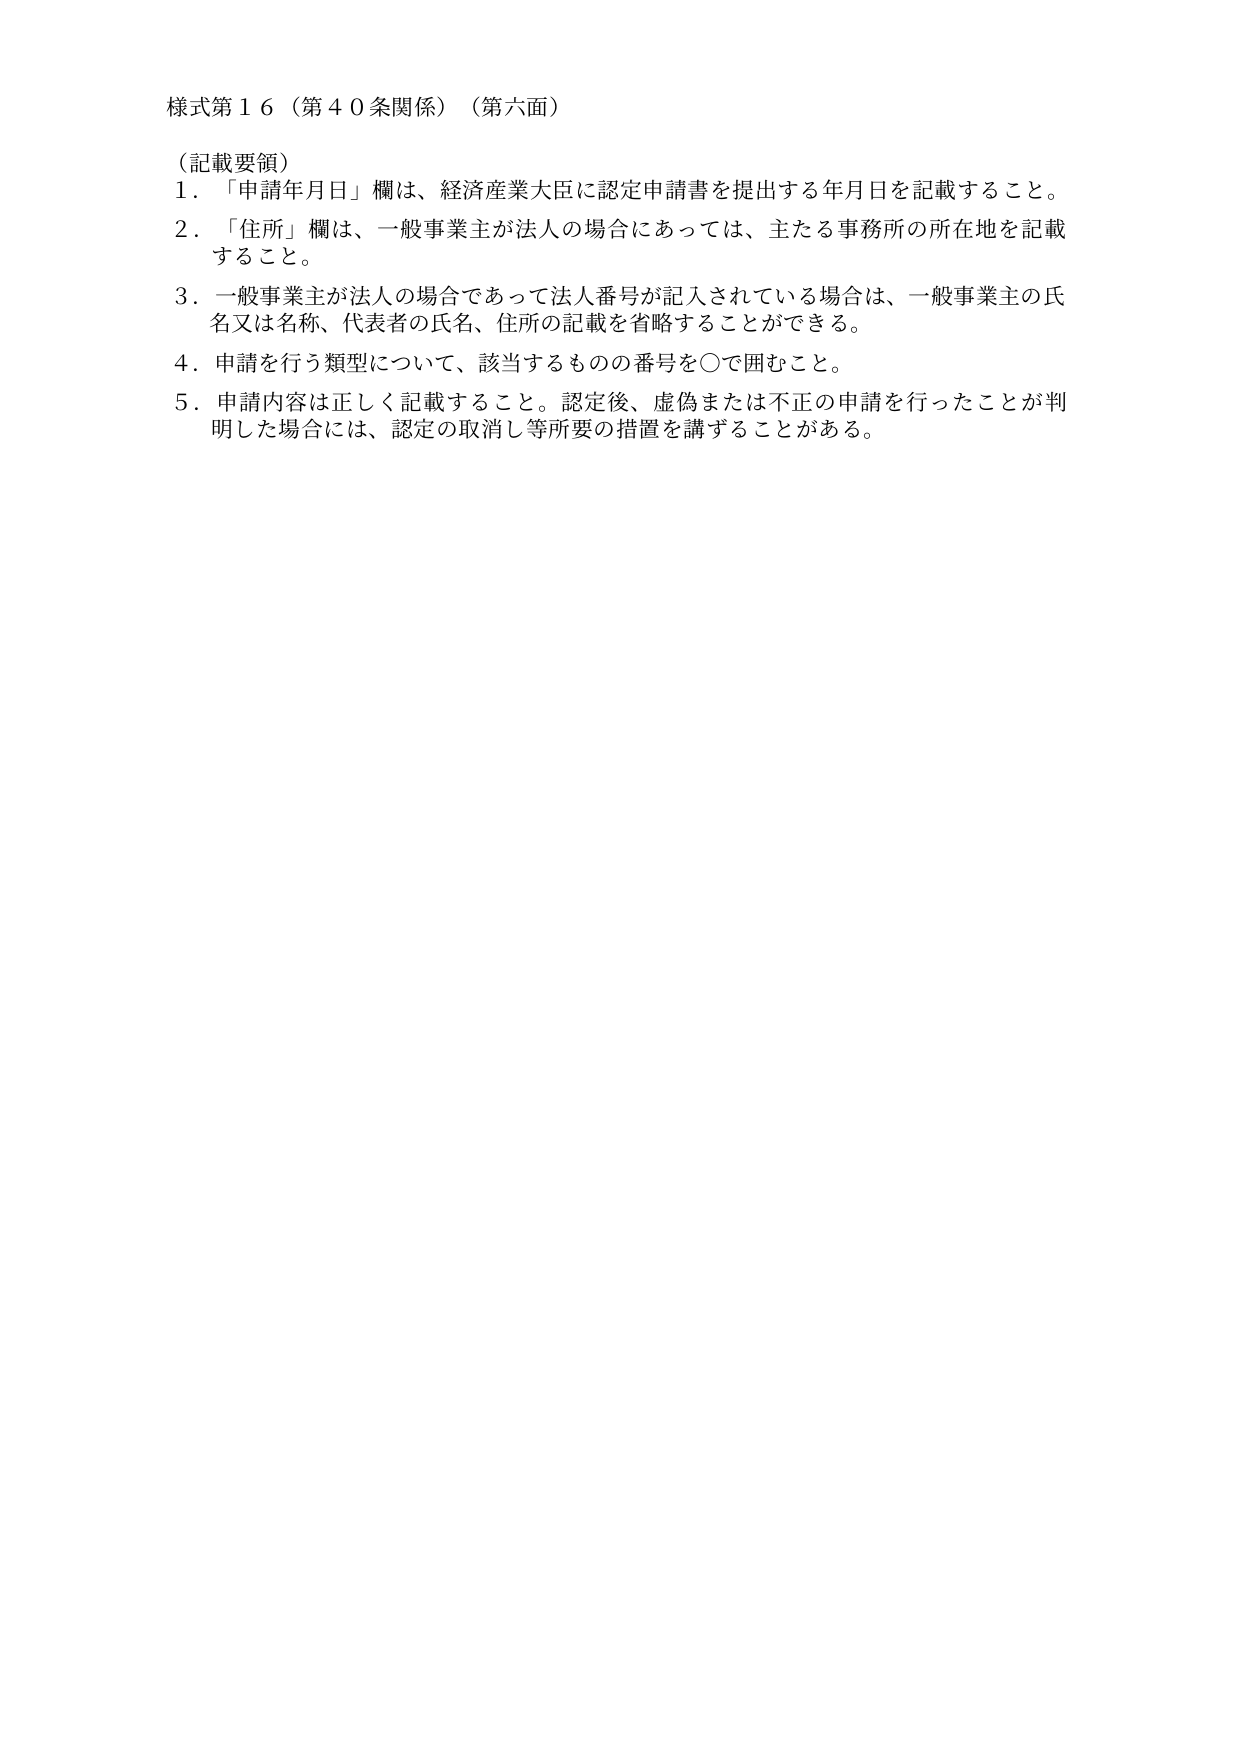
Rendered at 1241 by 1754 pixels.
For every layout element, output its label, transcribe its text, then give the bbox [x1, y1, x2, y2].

text ４．申請を行う類型について、該当するものの番号を○で囲むこと。 [170, 349, 1067, 376]
text 様式第１６（第４０条関係）（第六面） [167, 89, 1070, 122]
text ５．申請内容は正しく記載すること。認定後、虚偽または不正の申請を行ったことが判明した場合には、認定の取消し等所要の措置を講ずることがある。 [170, 389, 1067, 443]
text ３．一般事業主が法人の場合であって法人番号が記入されている場合は、一般事業主の氏名又は名称、代表者の氏名、住所の記載を省略することができる。 [170, 283, 1067, 337]
text １．「申請年月日」欄は、経済産業大臣に認定申請書を提出する年月日を記載すること。 [170, 176, 1067, 203]
text ２．「住所」欄は、一般事業主が法人の場合にあっては、主たる事務所の所在地を記載すること。 [170, 216, 1067, 270]
text （記載要領） [167, 149, 996, 176]
